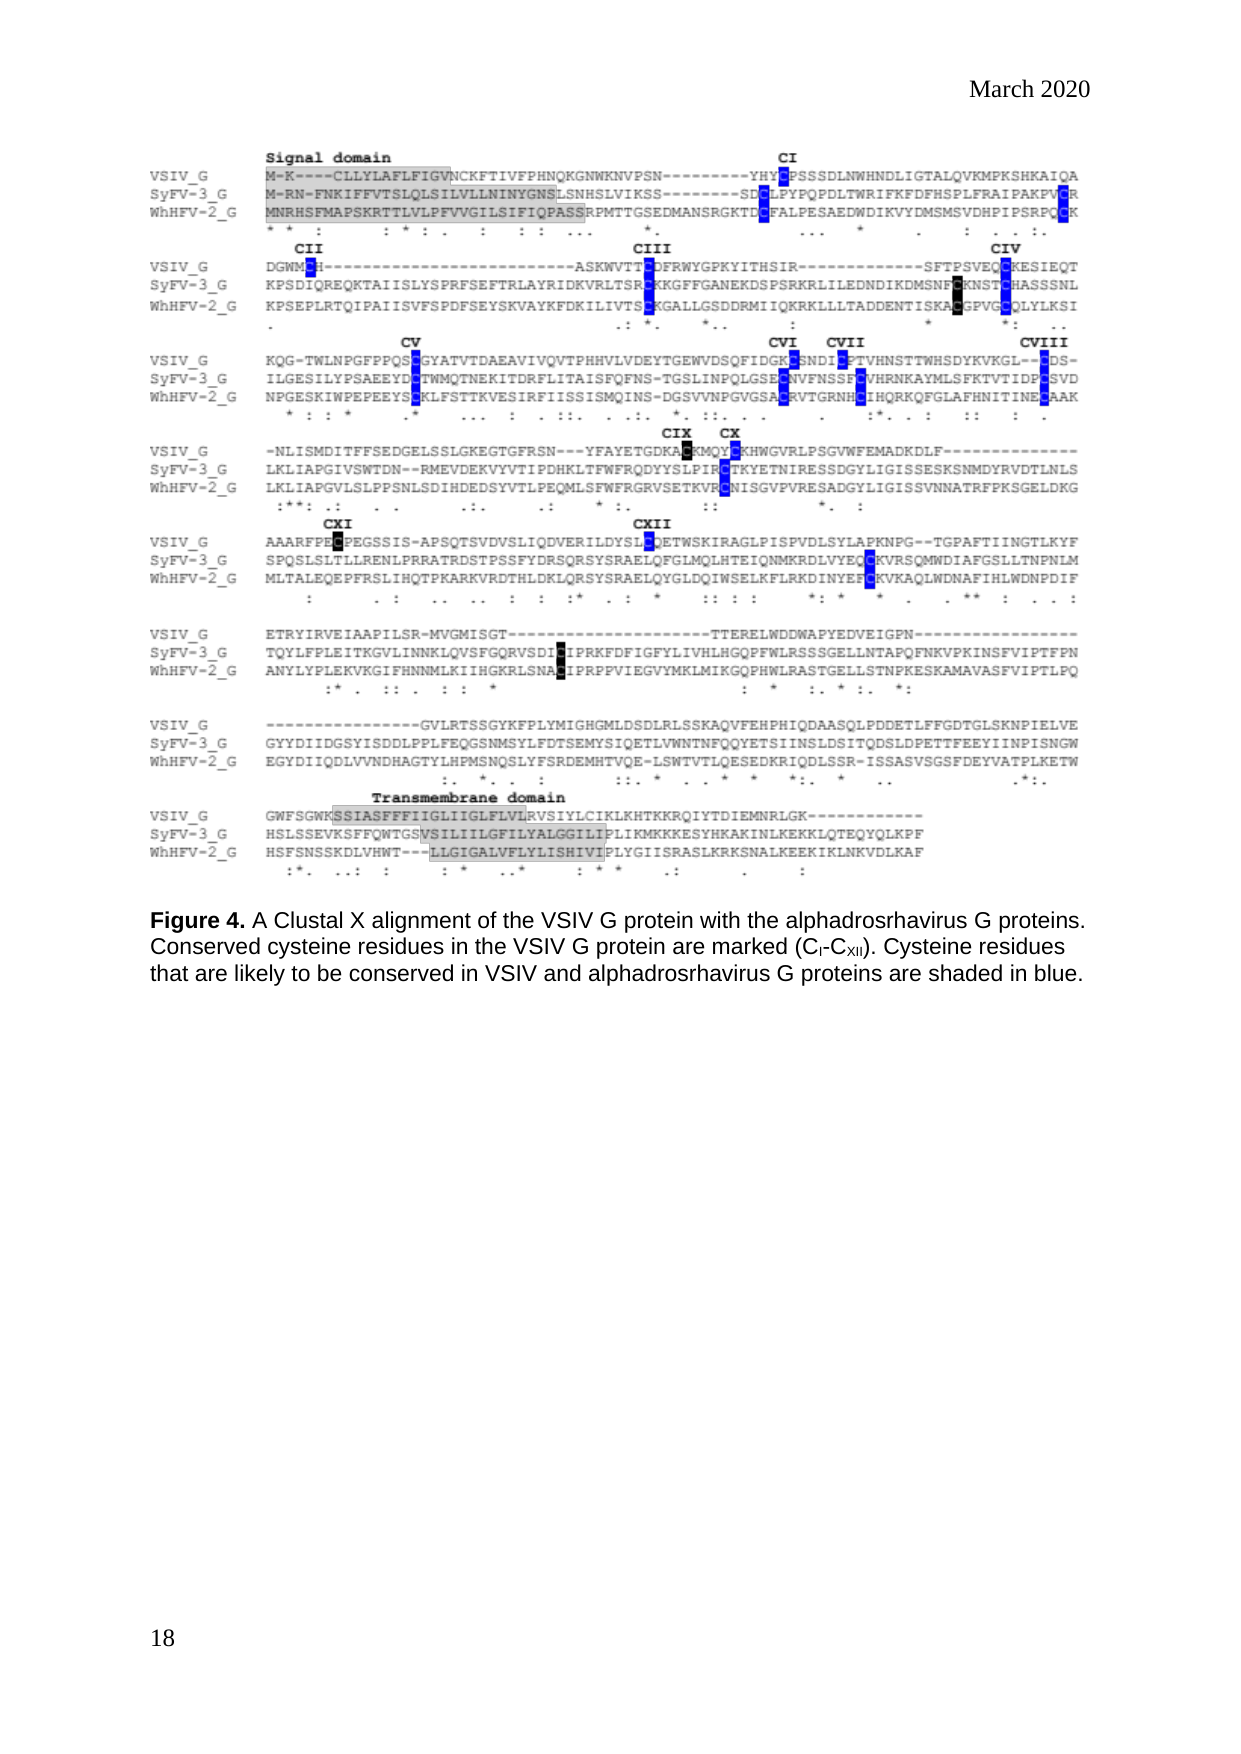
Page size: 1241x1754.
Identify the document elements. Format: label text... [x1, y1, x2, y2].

text Figure 4. A Clustal X alignment of the VSIV G protein with the alphadrosrhavirus G proteins. Conserved cysteine residues in the VSIV G protein are marked (CI-CXII). Cysteine residues that are likely to be conserved in VSIV and alphadrosrhavirus G proteins are shaded in blue. [150, 907, 1090, 986]
